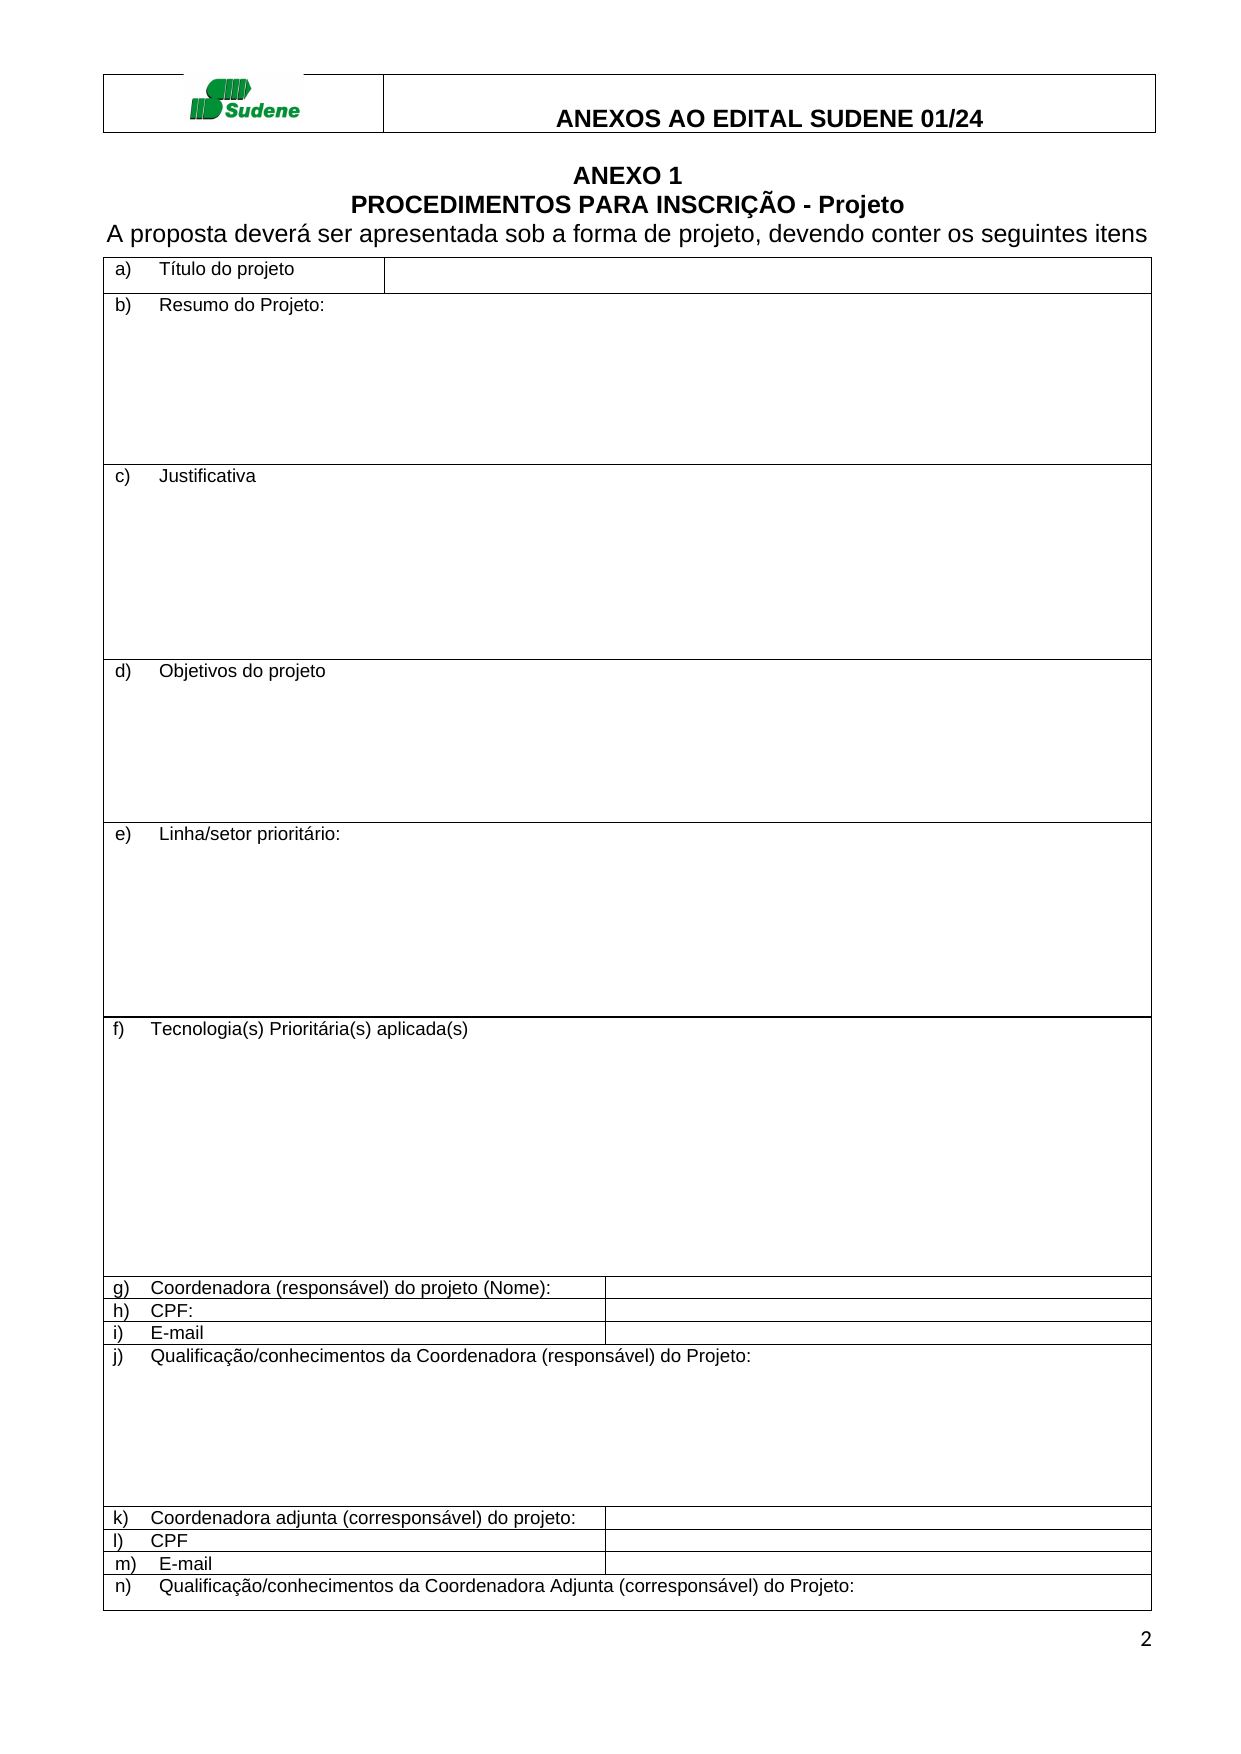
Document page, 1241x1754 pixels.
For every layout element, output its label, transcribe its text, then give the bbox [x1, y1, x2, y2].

table_cell Qualificação/conhecimentos da Coordenadora (responsável) do Projeto: [104, 1345, 1151, 1506]
table_cell [606, 1299, 1151, 1321]
table_cell CPF [104, 1530, 605, 1551]
table_cell E-mail [104, 1322, 605, 1343]
table_cell Objetivos do projeto [104, 660, 1151, 822]
table_cell [606, 1277, 1151, 1298]
picture [183, 74, 304, 125]
table_cell [606, 1552, 1151, 1574]
table_cell [606, 1322, 1151, 1343]
table_cell Coordenadora (responsável) do projeto (Nome): [104, 1277, 605, 1298]
table_header Título do projeto [104, 258, 384, 293]
table_cell Justificativa [104, 465, 1151, 659]
table_cell [606, 1530, 1151, 1551]
table_cell E-mail [104, 1552, 605, 1574]
table_cell [606, 1507, 1151, 1529]
table_cell Resumo do Projeto: [104, 294, 1151, 464]
text ANEXO 1 [103, 161, 1152, 190]
table_cell CPF: [104, 1299, 605, 1321]
text PROCEDIMENTOS PARA INSCRIÇÃO - Projeto [103, 190, 1152, 219]
table_header [385, 258, 1151, 293]
table_cell Tecnologia(s) Prioritária(s) aplicada(s) [104, 1018, 1151, 1276]
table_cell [104, 1575, 1151, 1609]
table_cell Coordenadora adjunta (corresponsável) do projeto: [104, 1507, 605, 1529]
table_cell Linha/setor prioritário: [104, 823, 1151, 1016]
text A proposta deverá ser apresentada sob a forma de projeto, devendo conter os seguintes itens [103, 219, 1152, 248]
